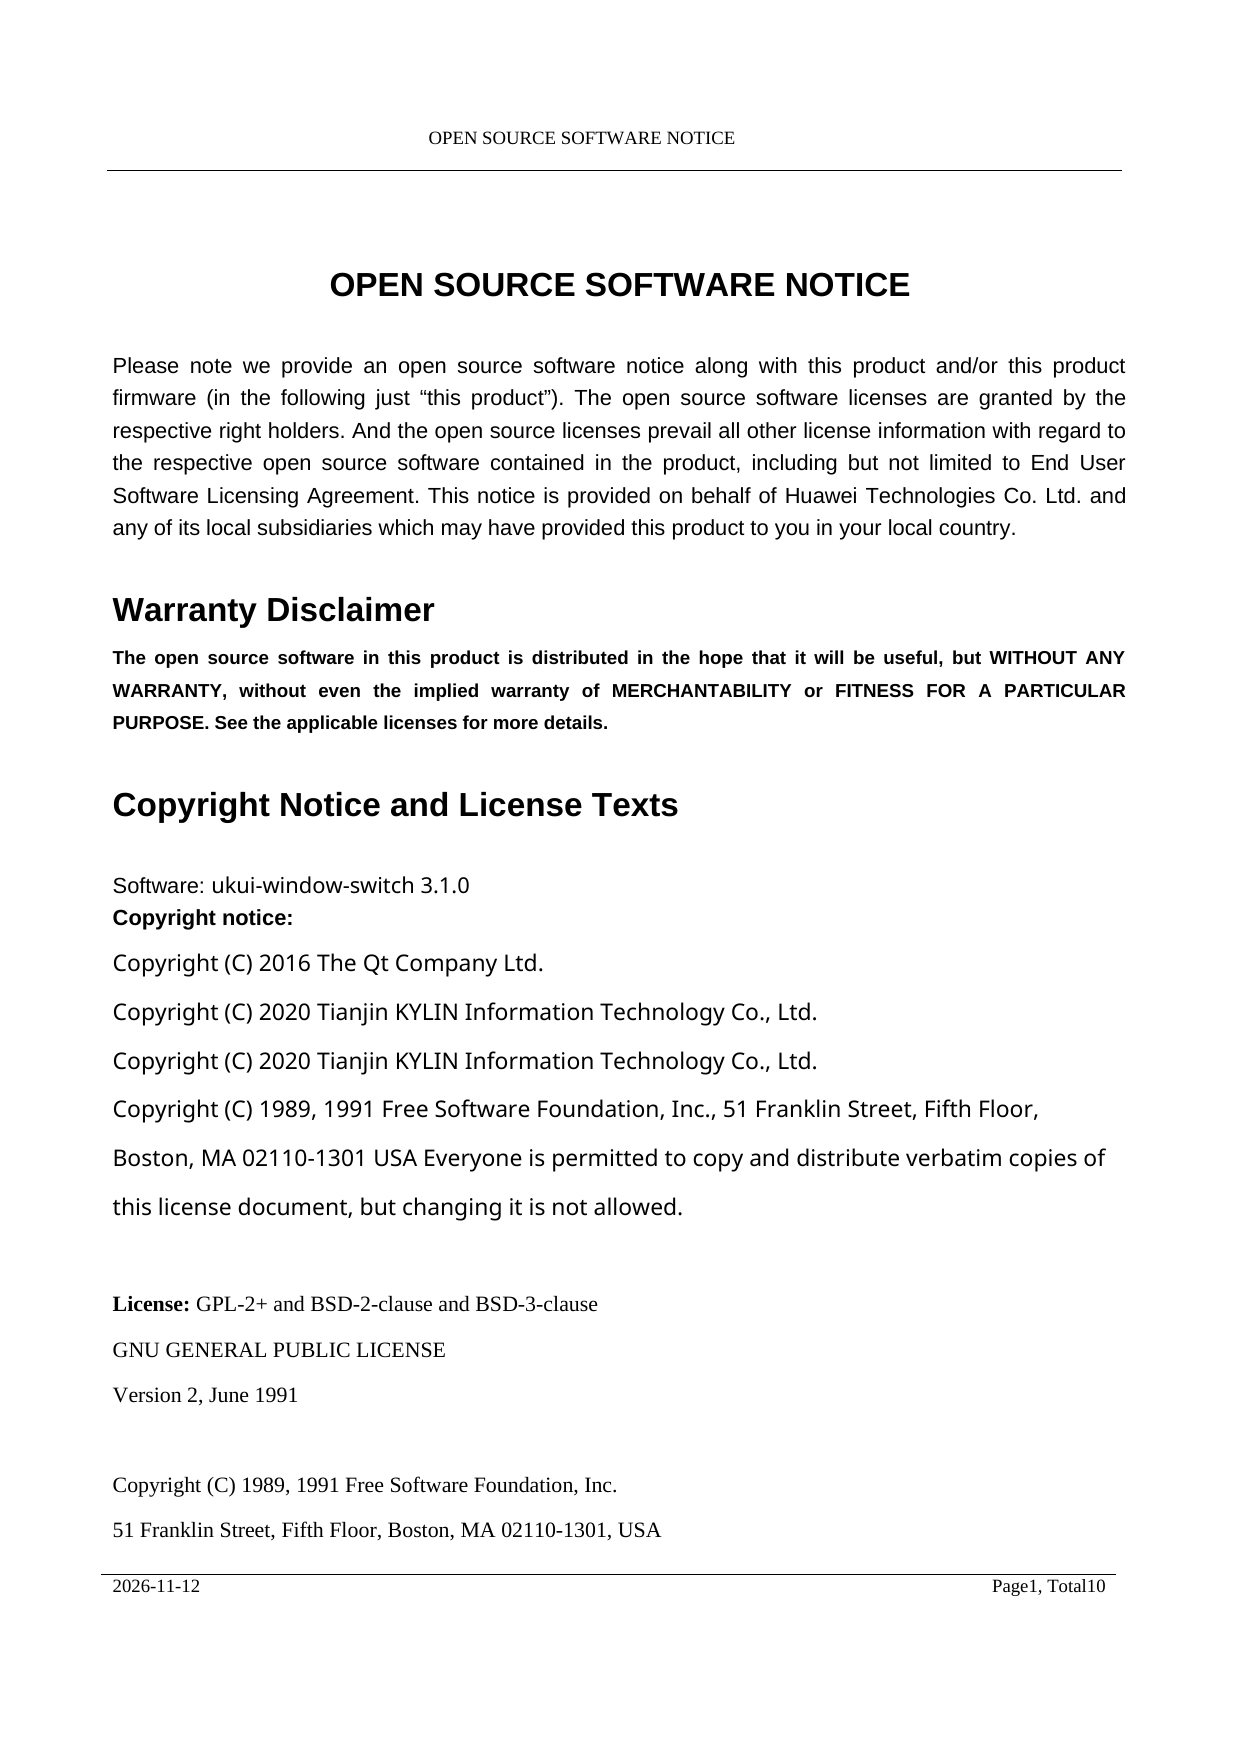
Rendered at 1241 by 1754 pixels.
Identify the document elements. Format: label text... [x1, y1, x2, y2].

text OPEN SOURCE SOFTWARE NOTICE [112, 251, 1128, 316]
text License: GPL-2+ and BSD-2-clause and BSD-3-clause [112, 1288, 1128, 1320]
text Warranty Disclaimer [112, 576, 1128, 641]
text Please note we provide an open source software notice along with this product and/or this product firmware (in the following just “this product”). The open source software licenses are granted by the respective right holders. And the open source licenses prevail all other license information with regard to the respective open source software contained in the product, including but not limited to End User Software Licensing Agreement. This notice is provided on behalf of Huawei Technologies Co. Ltd. and any of its local subsidiaries which may have provided this product to you in your local country. [112, 349, 1128, 544]
text GNU GENERAL PUBLIC LICENSE [112, 1333, 1128, 1365]
text Version 2, June 1991 [112, 1378, 1128, 1411]
text Copyright Notice and License Texts [112, 771, 1128, 836]
text ﻿Copyright (C) 2016 The Qt Company Ltd. Copyright (C) 2020 Tianjin KYLIN Information Technology Co., Ltd. ﻿Copyright (C) 2020 Tianjin KYLIN Information Technology Co., Ltd. Copyright (C) 1989, 1991 Free Software Foundation, Inc., 51 Franklin Street, Fifth Floor, Boston, MA 02110-1301 USA Everyone is permitted to copy and distribute verbatim copies of this license document, but changing it is not allowed. [112, 947, 1128, 1272]
text Copyright notice: [112, 901, 1128, 934]
text The open source software in this product is distributed in the hope that it will be useful, but WITHOUT ANY WARRANTY, without even the implied warranty of MERCHANTABILITY or FITNESS FOR A PARTICULAR PURPOSE. See the applicable licenses for more details. [112, 641, 1128, 739]
text 51 Franklin Street, Fifth Floor, Boston, MA 02110-1301, USA [112, 1513, 1128, 1546]
text Copyright (C) 1989, 1991 Free Software Foundation, Inc. [112, 1468, 1128, 1501]
text Software: ukui-window-switch 3.1.0 [112, 869, 1128, 901]
